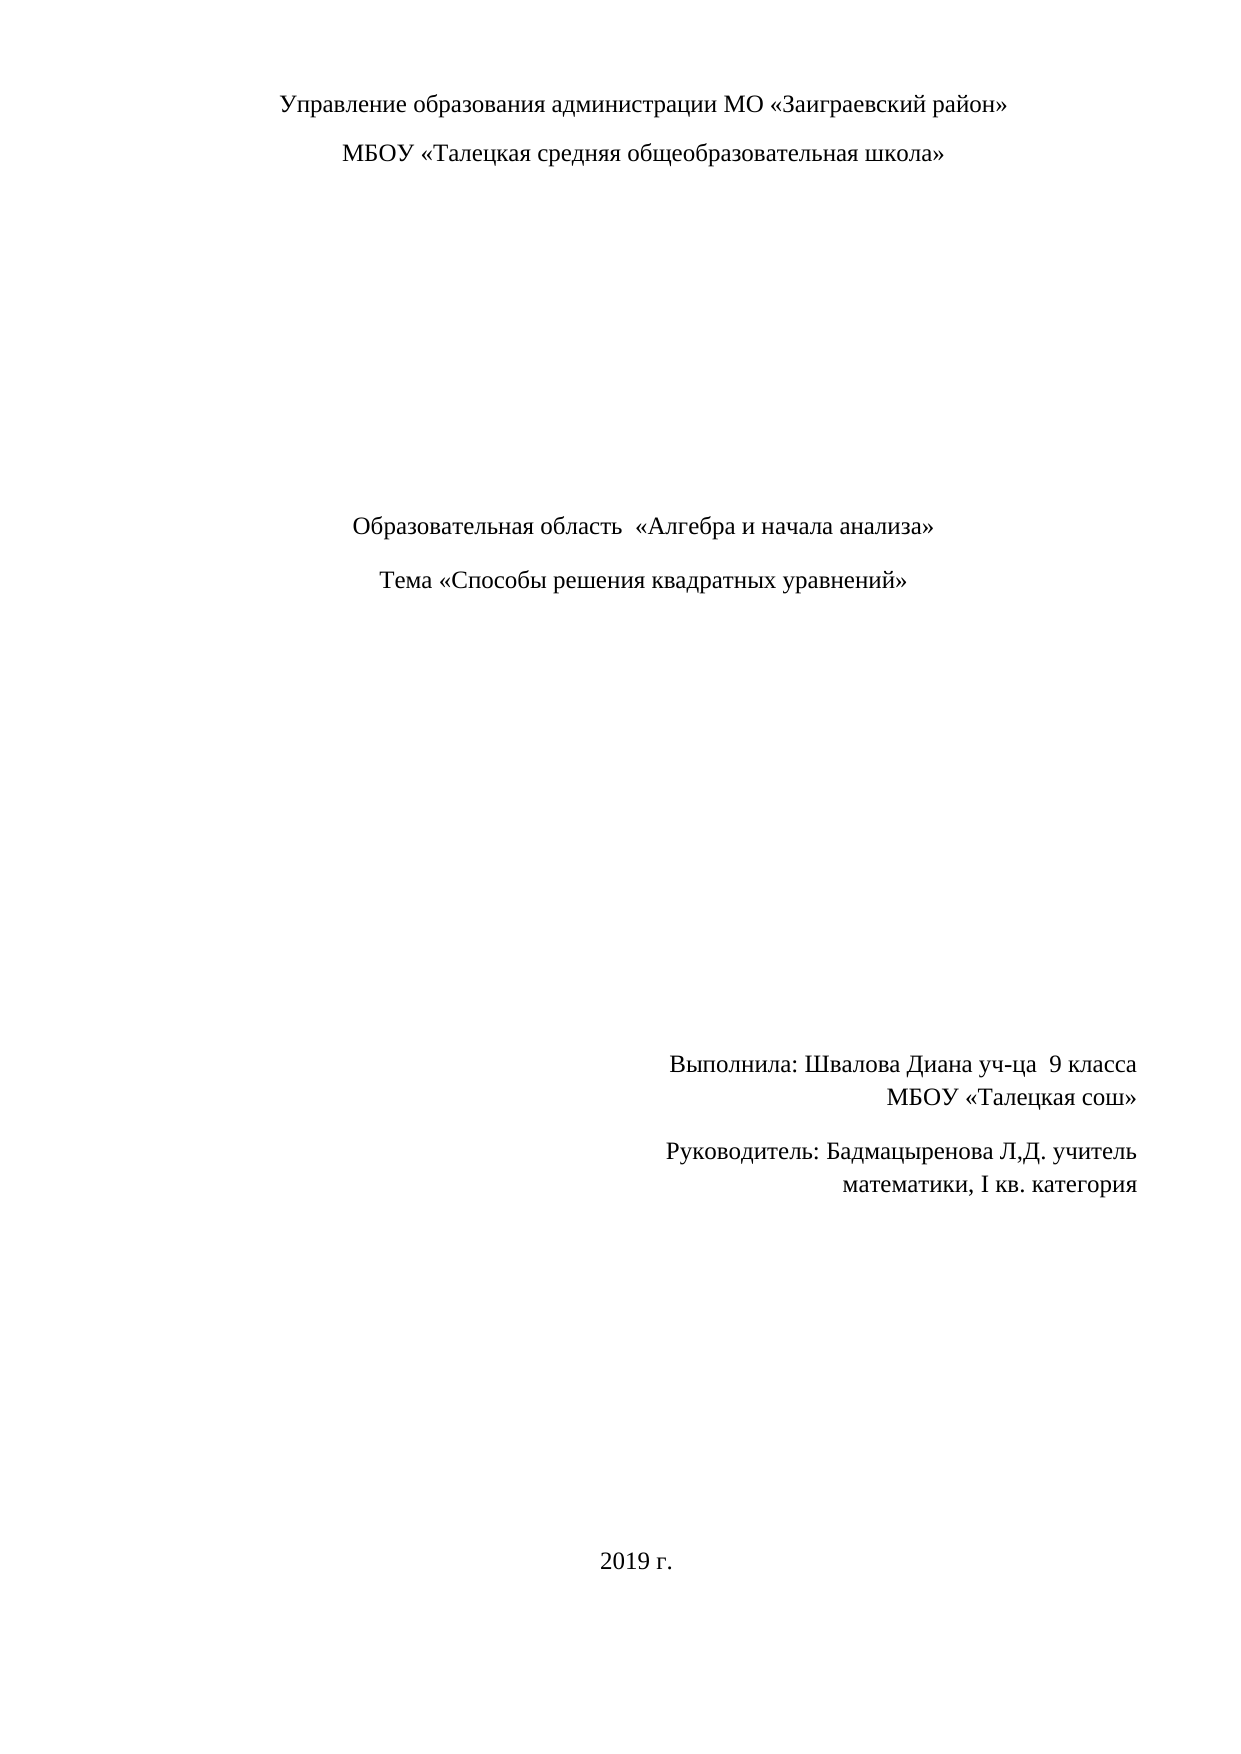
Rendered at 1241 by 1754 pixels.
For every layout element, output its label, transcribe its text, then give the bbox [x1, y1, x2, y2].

text Образовательная область «Алгебра и начала анализа» [150, 511, 1137, 540]
text Тема «Способы решения квадратных уравнений» [150, 565, 1137, 593]
text Выполнила: Швалова Диана уч-ца 9 класса МБОУ «Талецкая сош» [150, 1049, 1137, 1111]
text МБОУ «Талецкая средняя общеобразовательная школа» [150, 138, 1137, 167]
text 2019 г. [150, 1546, 1137, 1575]
text Управление образования администрации МО «Заиграевский район» [150, 89, 1137, 117]
text Руководитель: Бадмацыренова Л,Д. учитель математики, I кв. категория [150, 1136, 1137, 1198]
